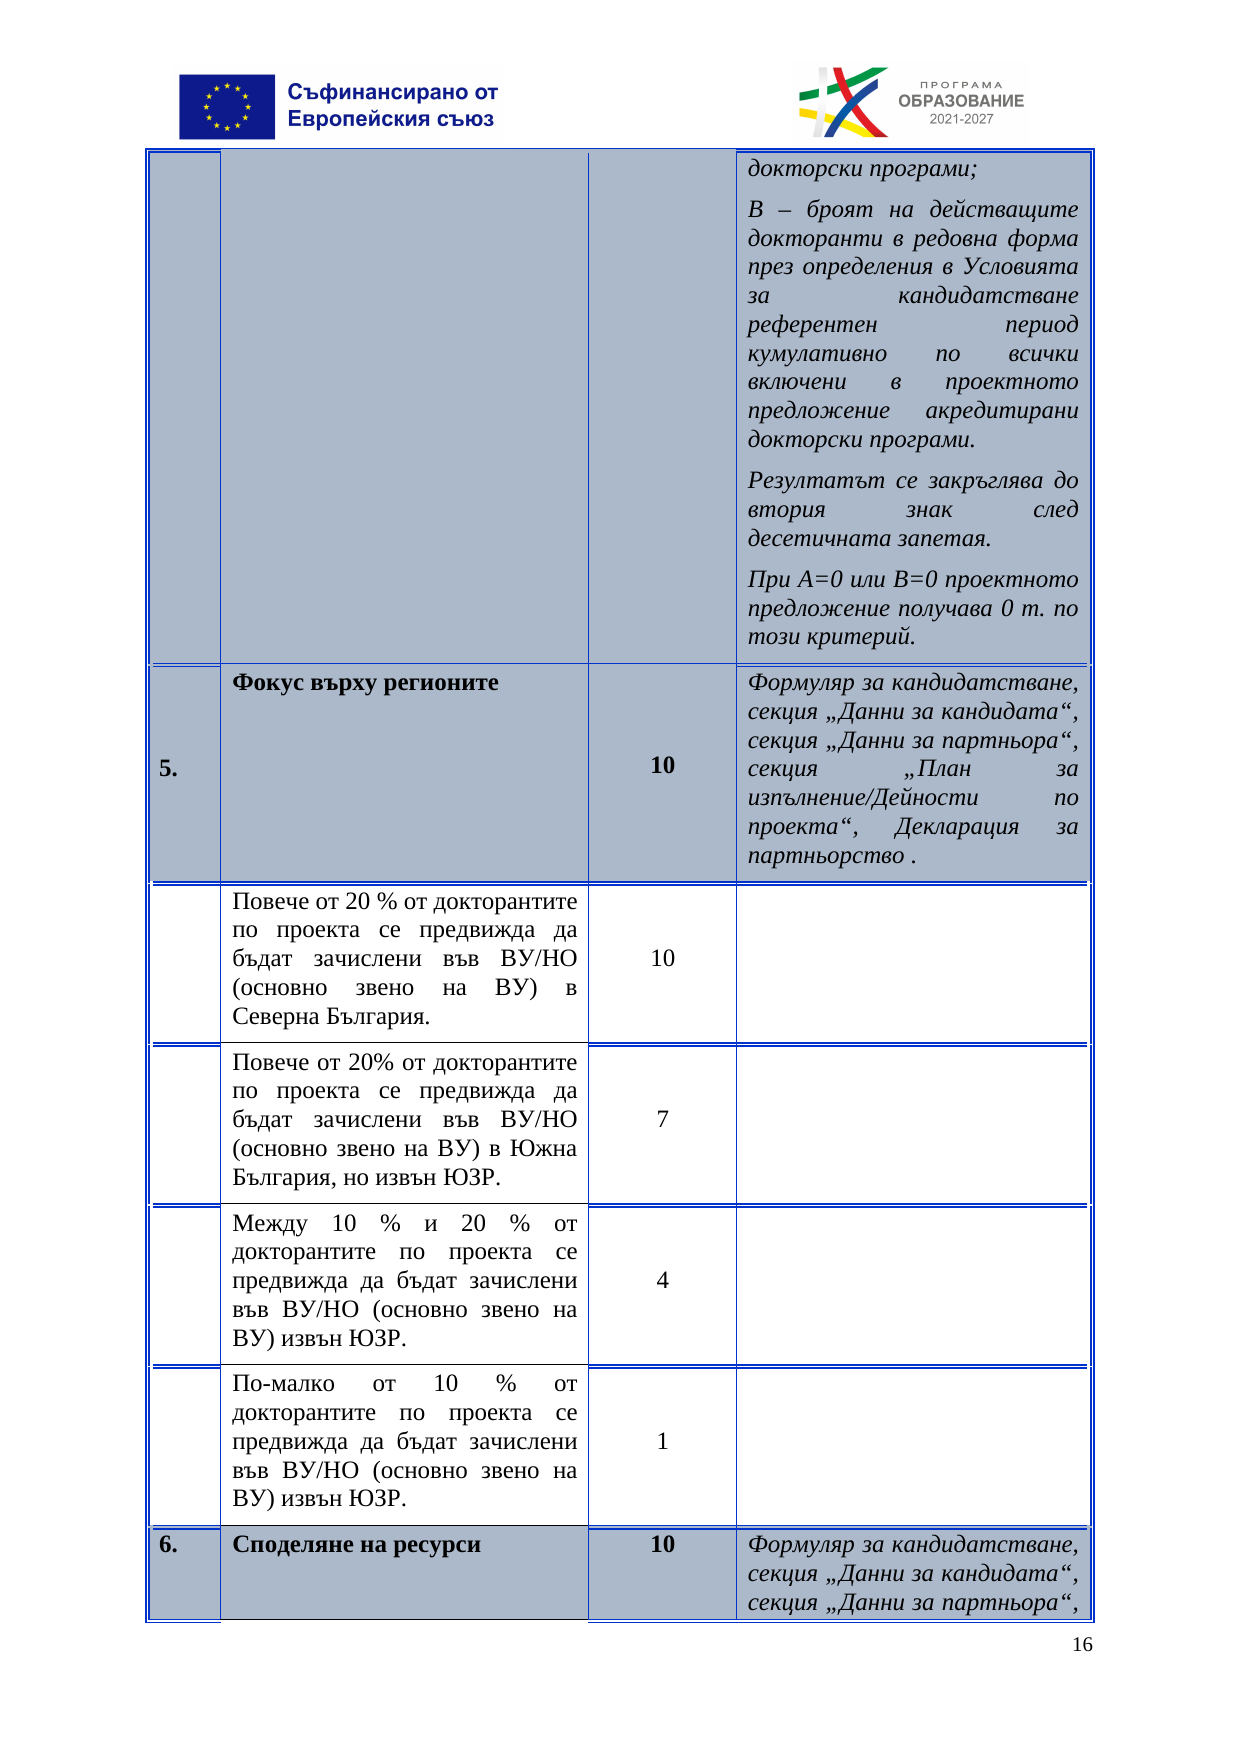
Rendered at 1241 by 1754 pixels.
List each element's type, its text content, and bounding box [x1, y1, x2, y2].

table_cell 15 [589, 149, 736, 663]
picture [171, 66, 506, 148]
table_cell Повече от 20 % от докторантите по проекта се предвижда да бъдат зачислени във ВУ/НО (основно звено на ВУ) в Северна България. [221, 886, 588, 1042]
table_cell Споделяне на ресурси [221, 1526, 588, 1619]
table_cell 10 [589, 1530, 736, 1619]
table_cell 5. [148, 663, 220, 881]
table_cell 7 [589, 1047, 736, 1203]
table_cell 4 [589, 1208, 736, 1364]
table_cell [148, 881, 220, 1042]
table_cell [737, 881, 1092, 1042]
table_cell Фокус върху регионите [221, 664, 588, 881]
table_cell Ефективност на докторските програми [221, 149, 589, 663]
table_cell [148, 1042, 220, 1203]
table_cell 4. [150, 153, 220, 663]
table_cell [737, 1364, 1092, 1525]
picture [789, 60, 1031, 145]
table_cell [148, 1203, 220, 1364]
table_cell Повече от 20% от докторантите по проекта се предвижда да бъдат зачислени във ВУ/НО (основно звено на ВУ) в Южна България, но извън ЮЗР. [221, 1043, 588, 1203]
table_cell По-малко от 10 % от докторантите по проекта се предвижда да бъдат зачислени във ВУ/НО (основно звено на ВУ) извън ЮЗР. [221, 1365, 588, 1525]
table_cell [148, 1364, 220, 1525]
table_cell 10 [589, 664, 736, 881]
table_cell Между 10 % и 20 % от докторантите по проекта се предвижда да бъдат зачислени във ВУ/НО (основно звено на ВУ) извън ЮЗР. [221, 1204, 588, 1364]
table_cell [737, 1042, 1092, 1203]
table_cell 6. [148, 1525, 220, 1619]
table_cell 1 [589, 1369, 736, 1525]
table_cell [737, 1203, 1092, 1364]
table_cell 10 [589, 886, 736, 1042]
